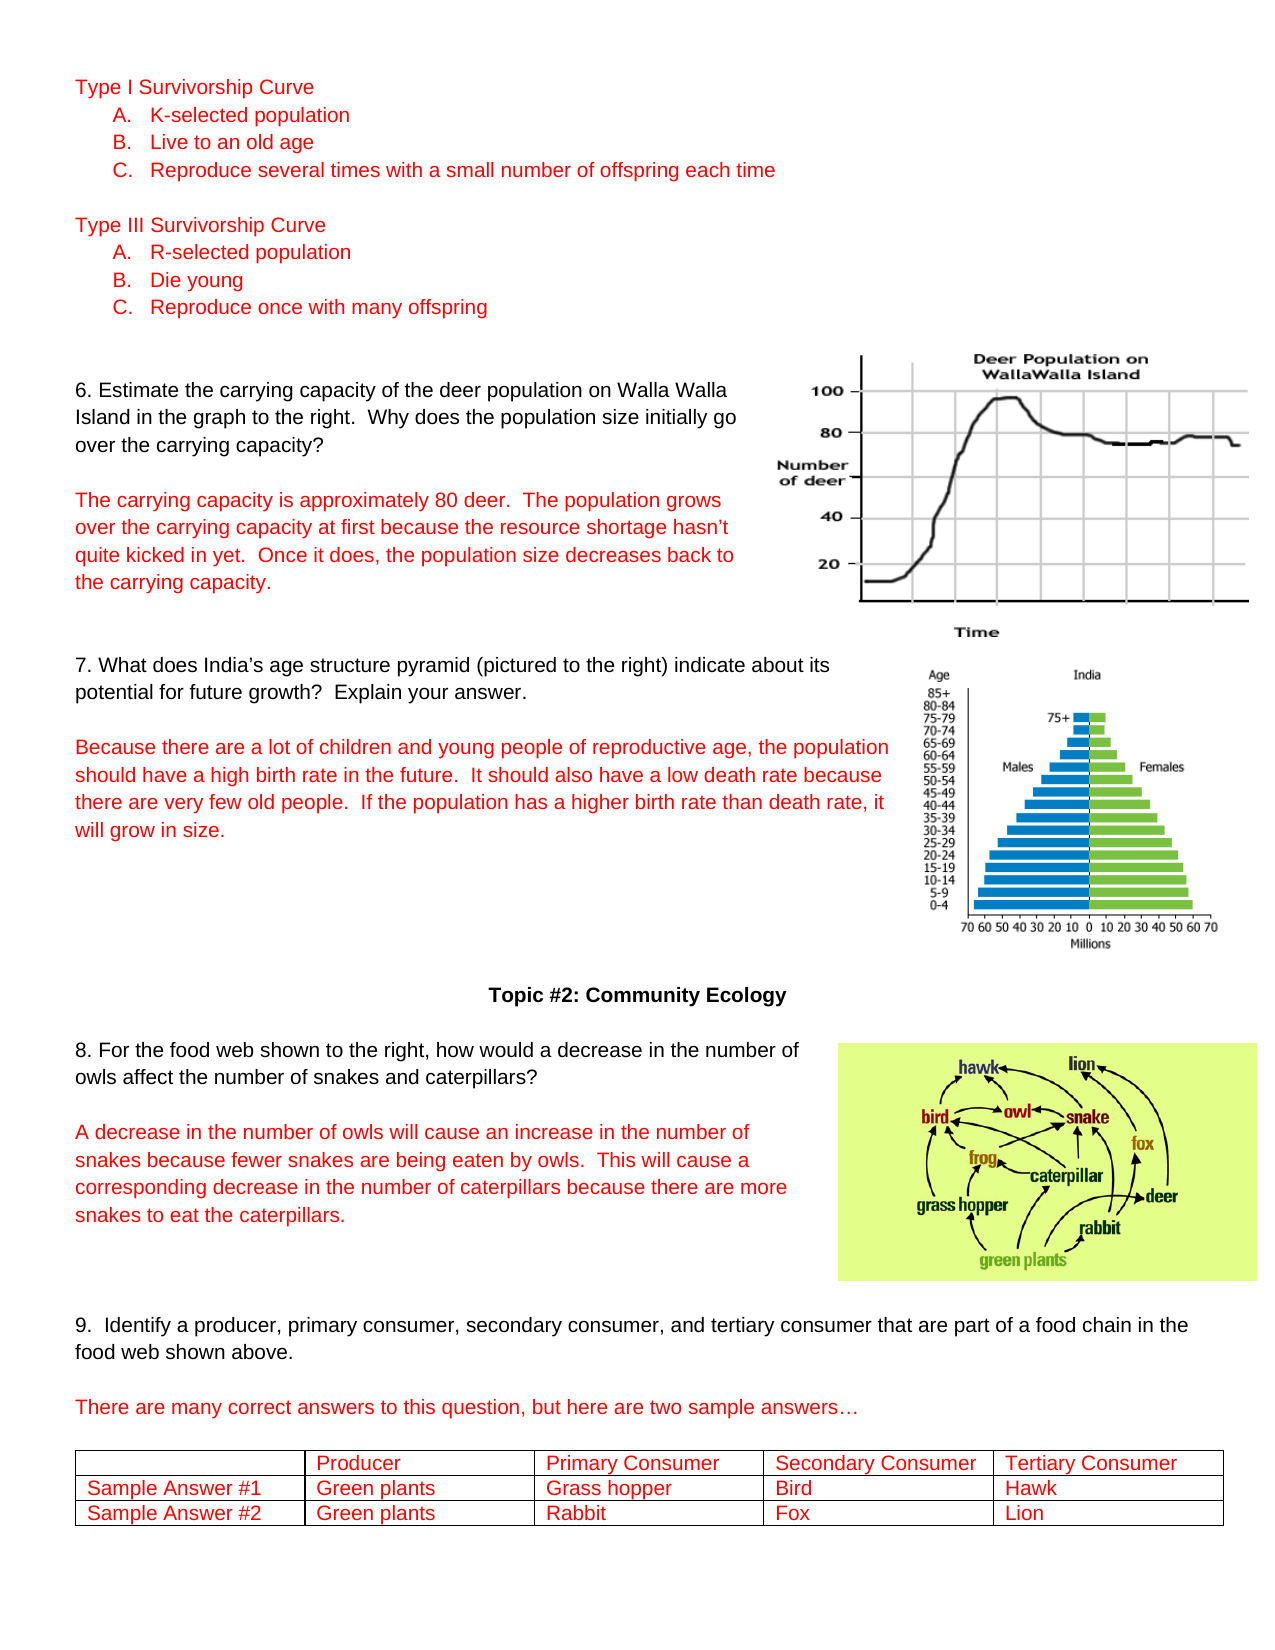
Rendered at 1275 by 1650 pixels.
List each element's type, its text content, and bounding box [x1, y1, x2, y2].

table_cell Sample Answer #1 [76, 1476, 304, 1500]
table_header Tertiary Consumer [994, 1451, 1223, 1475]
table_cell Sample Answer #2 [76, 1501, 304, 1525]
table_header Secondary Consumer [764, 1451, 993, 1475]
picture [777, 353, 1249, 637]
table_cell Green plants [306, 1476, 534, 1500]
text Type III Survivorship Curve [75, 212, 1200, 236]
text 6. Estimate the carrying capacity of the deer population on Walla Walla Island in the graph to the right. Why does the population size initially go over the carrying capacity? [75, 377, 777, 456]
list Live to an old age [112, 130, 1200, 154]
table_cell Grass hopper [535, 1476, 763, 1500]
text Topic #2: Community Ecology [75, 982, 1200, 1006]
text The carrying capacity is approximately 80 deer. The population grows over the carrying capacity at first because the resource shortage hasn’t quite kicked in yet. Once it does, the population size decreases back to the carrying capacity. [75, 487, 777, 594]
table_cell Hawk [994, 1476, 1223, 1500]
table_cell Fox [764, 1501, 993, 1525]
list K-selected population [112, 102, 1200, 126]
text 9. Identify a producer, primary consumer, secondary consumer, and tertiary consumer that are part of a food chain in the food web shown above. [75, 1312, 1200, 1364]
table_cell Bird [764, 1476, 993, 1500]
text Because there are a lot of children and young people of reproductive age, the population should have a high birth rate in the future. It should also have a low death rate because there are very few old people. If the population has a higher birth rate than death rate, it will grow in size. [75, 735, 920, 841]
table_cell Lion [994, 1501, 1223, 1525]
text 7. What does India’s age structure pyramid (pictured to the right) indicate about its potential for future growth? Explain your answer. [75, 652, 1200, 704]
table_header Producer [306, 1451, 534, 1475]
table_cell Rabbit [535, 1501, 763, 1525]
list Reproduce once with many offspring [112, 295, 1200, 319]
text There are many correct answers to this question, but here are two sample answers… [75, 1395, 1200, 1419]
text Type I Survivorship Curve [75, 75, 1200, 99]
picture [837, 1043, 1258, 1281]
text A decrease in the number of owls will cause an increase in the number of snakes because fewer snakes are being eaten by owls. This will cause a corresponding decrease in the number of caterpillars because there are more snakes to eat the caterpillars. [75, 1120, 837, 1226]
picture [920, 657, 1231, 960]
list Die young [112, 267, 1200, 291]
table_cell Green plants [306, 1501, 534, 1525]
list Reproduce several times with a small number of offspring each time [112, 157, 1200, 181]
list R-selected population [112, 240, 1200, 264]
table_header [76, 1451, 304, 1475]
text 8. For the food web shown to the right, how would a decrease in the number of owls affect the number of snakes and caterpillars? [75, 1037, 1200, 1089]
table_header Primary Consumer [535, 1451, 763, 1475]
